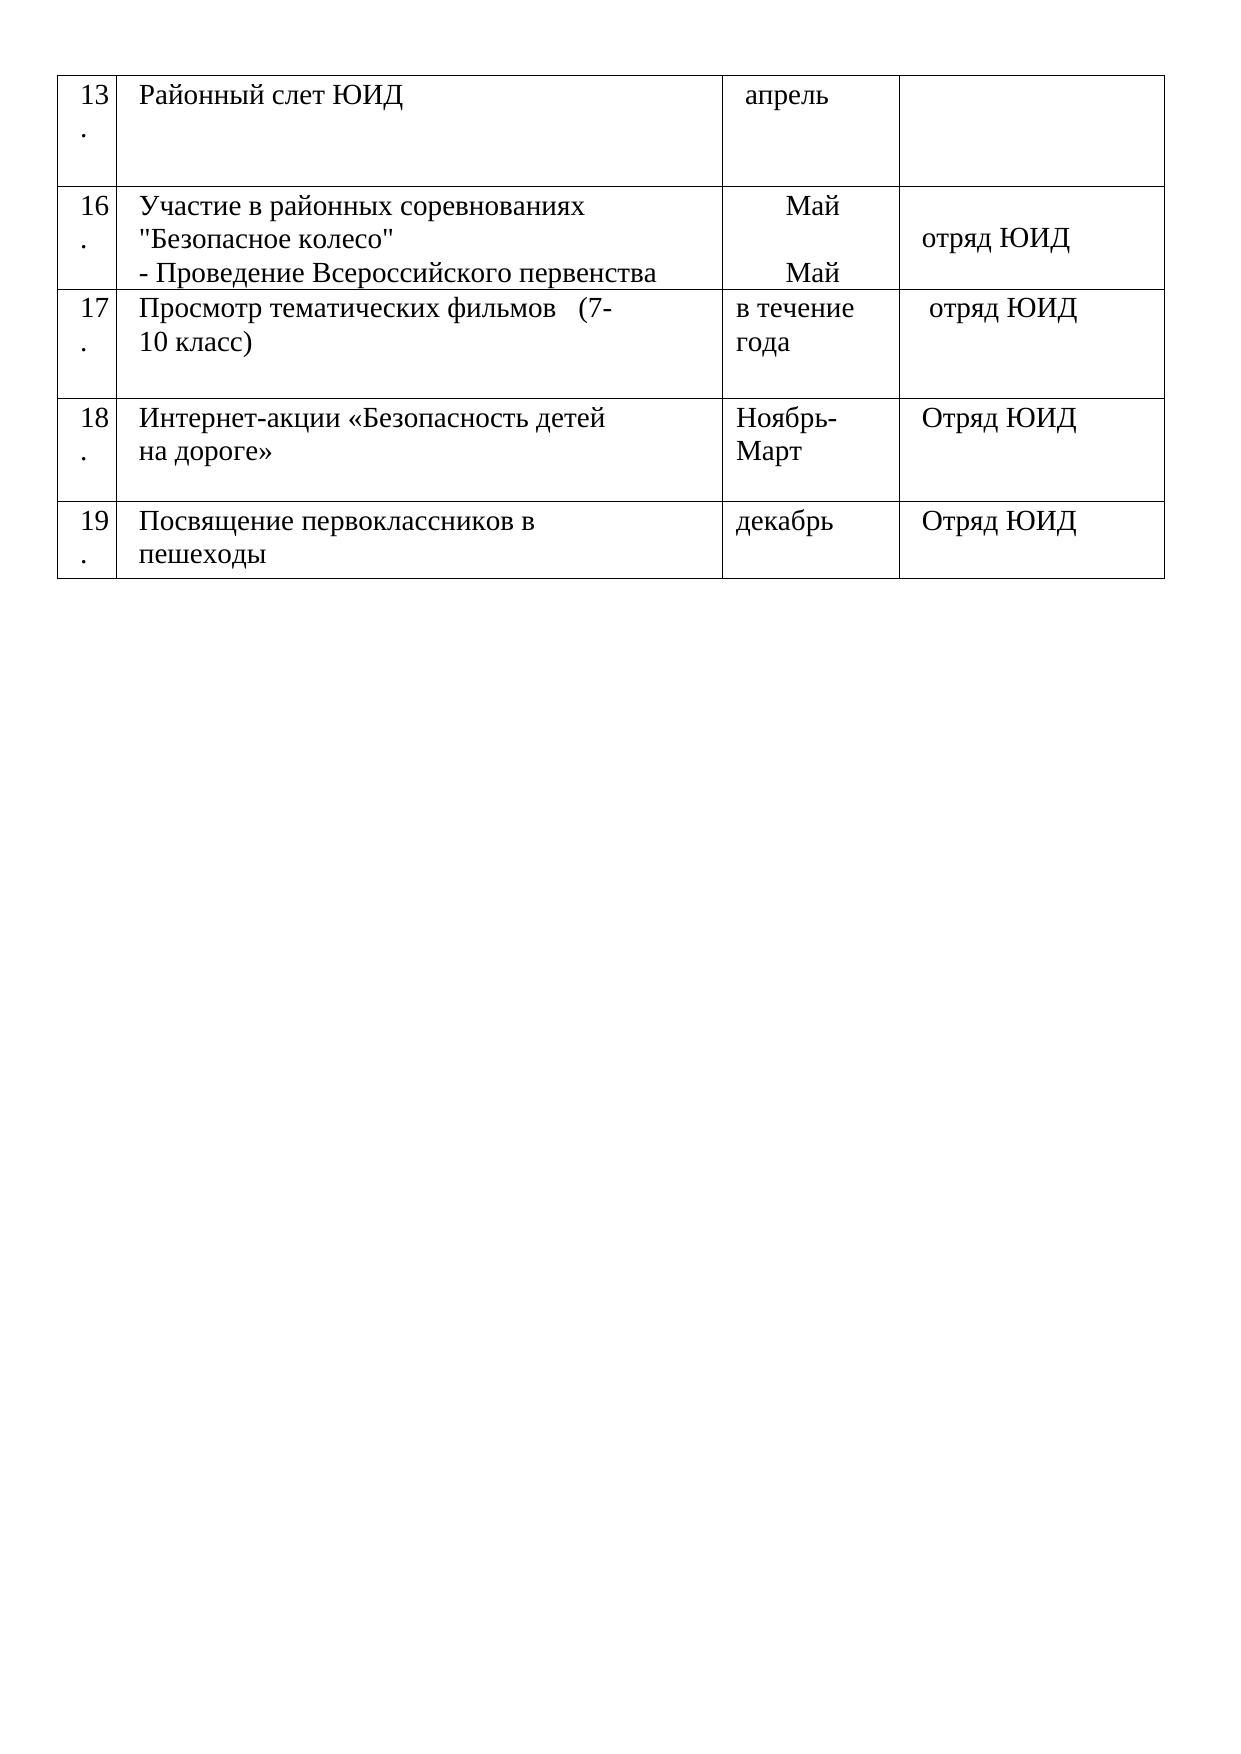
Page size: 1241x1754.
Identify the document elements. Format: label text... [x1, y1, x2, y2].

table_cell 19. [58, 502, 116, 578]
table_cell Отряд ЮИД [900, 502, 1164, 578]
table_cell Интернет-акции «Безопасность детей на дороге» [117, 399, 722, 501]
table_cell Посвящение первоклассников в пешеходы [117, 502, 722, 578]
table_cell отряд ЮИД [900, 290, 1164, 398]
table_cell апрель [723, 76, 899, 186]
table_cell Ноябрь-Март [723, 399, 899, 501]
table_cell 18. [58, 399, 116, 501]
table_cell 16. [58, 187, 116, 289]
table_cell декабрь [723, 502, 899, 578]
table_cell отряд ЮИД [900, 187, 1164, 289]
table_cell Просмотр тематических фильмов (7-10 класс) [117, 290, 722, 398]
table_cell 17. [58, 290, 116, 398]
table_cell Май Май [723, 187, 899, 289]
table_cell Участие в районных соревнованиях "Безопасное колесо" - Проведение Всероссийского первенства [117, 187, 722, 289]
table_cell Отряд ЮИД [900, 399, 1164, 501]
table_cell 13. [58, 76, 116, 186]
table_cell в течение года [723, 290, 899, 398]
table_cell Районный слет ЮИД [117, 76, 722, 186]
table_cell [900, 76, 1164, 186]
